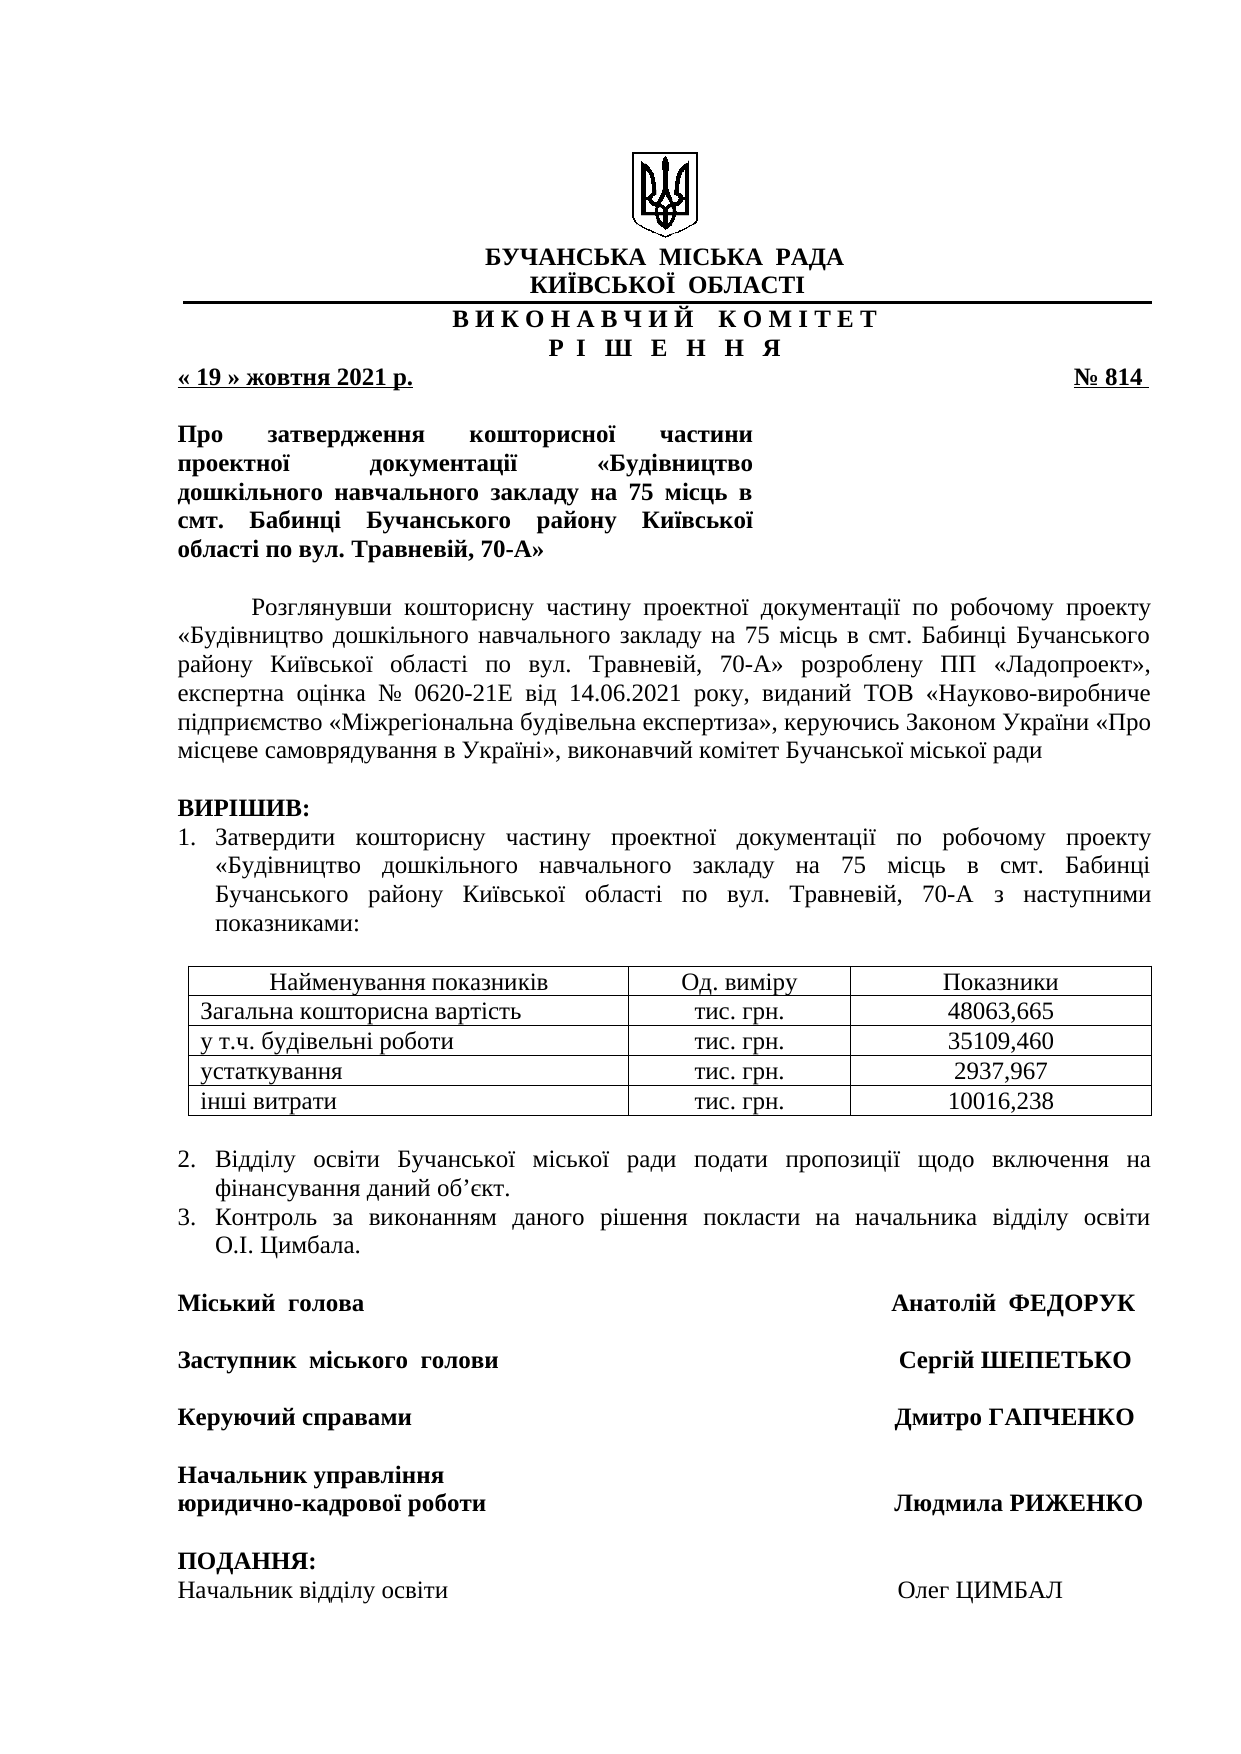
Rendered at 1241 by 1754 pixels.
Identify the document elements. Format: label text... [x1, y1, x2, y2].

table_cell Загальна кошторисна вартість [189, 996, 628, 1025]
table_cell тис. грн. [629, 1026, 850, 1055]
text Керуючий справами Дмитро ГАПЧЕНКО [177, 1402, 1152, 1431]
text Заступник міського голови Сергій ШЕПЕТЬКО [177, 1345, 1152, 1373]
table_header Од. виміру [629, 967, 850, 995]
table_cell у т.ч. будівельні роботи [189, 1026, 628, 1055]
table_header Найменування показників [189, 967, 628, 995]
text Розглянувши кошторисну частину проектної документації по робочому проекту «Будівництво дошкільного навчального закладу на 75 місць в смт. Бабинці Бучанського району Київської області по вул. Травневій, 70-А» розроблену ПП «Ладопроект», експертна оцінка № 0620-21Е від 14.06.2021 року, виданий ТОВ «Науково-виробниче підприємство «Міжрегіональна будівельна експертиза», керуючись Законом України «Про місцеве самоврядування в Україні», виконавчий комітет Бучанської міської ради [177, 592, 1152, 764]
list Контроль за виконанням даного рішення покласти на начальника відділу освіти О.І. Цимбала. [177, 1202, 1152, 1259]
text Начальник управління [177, 1460, 1152, 1488]
table_header Показники [851, 967, 1151, 995]
list Відділу освіти Бучанської міської ради подати пропозиції щодо включення на фінансування даний об’єкт. [177, 1144, 1152, 1202]
text Про затвердження кошторисної частини проектної документації «Будівництво дошкільного навчального закладу на 75 місць в смт. Бабинці Бучанського району Київської області по вул. Травневій, 70-А» [177, 419, 753, 563]
table_cell тис. грн. [629, 996, 850, 1025]
subtitle Р І Ш Е Н Н Я [177, 333, 1152, 362]
subtitle « 19 » жовтня 2021 р. № 814 [177, 362, 1152, 391]
text ПОДАННЯ: [177, 1546, 1152, 1575]
subtitle КИЇВСЬКОЇ ОБЛАСТІ [183, 270, 1152, 301]
text юридично-кадрової роботи Людмила РИЖЕНКО [177, 1488, 1152, 1517]
table_cell інші витрати [189, 1086, 628, 1114]
table_cell тис. грн. [629, 1056, 850, 1085]
table_cell 48063,665 [851, 996, 1151, 1025]
text В И К О Н А В Ч И Й К О М І Т Е Т [177, 304, 1152, 333]
table_cell устаткування [189, 1056, 628, 1085]
table_cell 2937,967 [851, 1056, 1151, 1085]
text ВИРІШИВ: [177, 793, 1152, 822]
text Міський голова Анатолій ФЕДОРУК [177, 1288, 1152, 1317]
list Затвердити кошторисну частину проектної документації по робочому проекту «Будівництво дошкільного навчального закладу на 75 місць в смт. Бабинці Бучанського району Київської області по вул. Травневій, 70-А з наступними показниками: [177, 822, 1152, 937]
text Начальник відділу освіти Олег ЦИМБАЛ [177, 1575, 1152, 1603]
table_cell 10016,238 [851, 1086, 1151, 1114]
text БУЧАНСЬКА МІСЬКА РАДА [177, 242, 1152, 270]
table_cell тис. грн. [629, 1086, 850, 1114]
table_cell 35109,460 [851, 1026, 1151, 1055]
